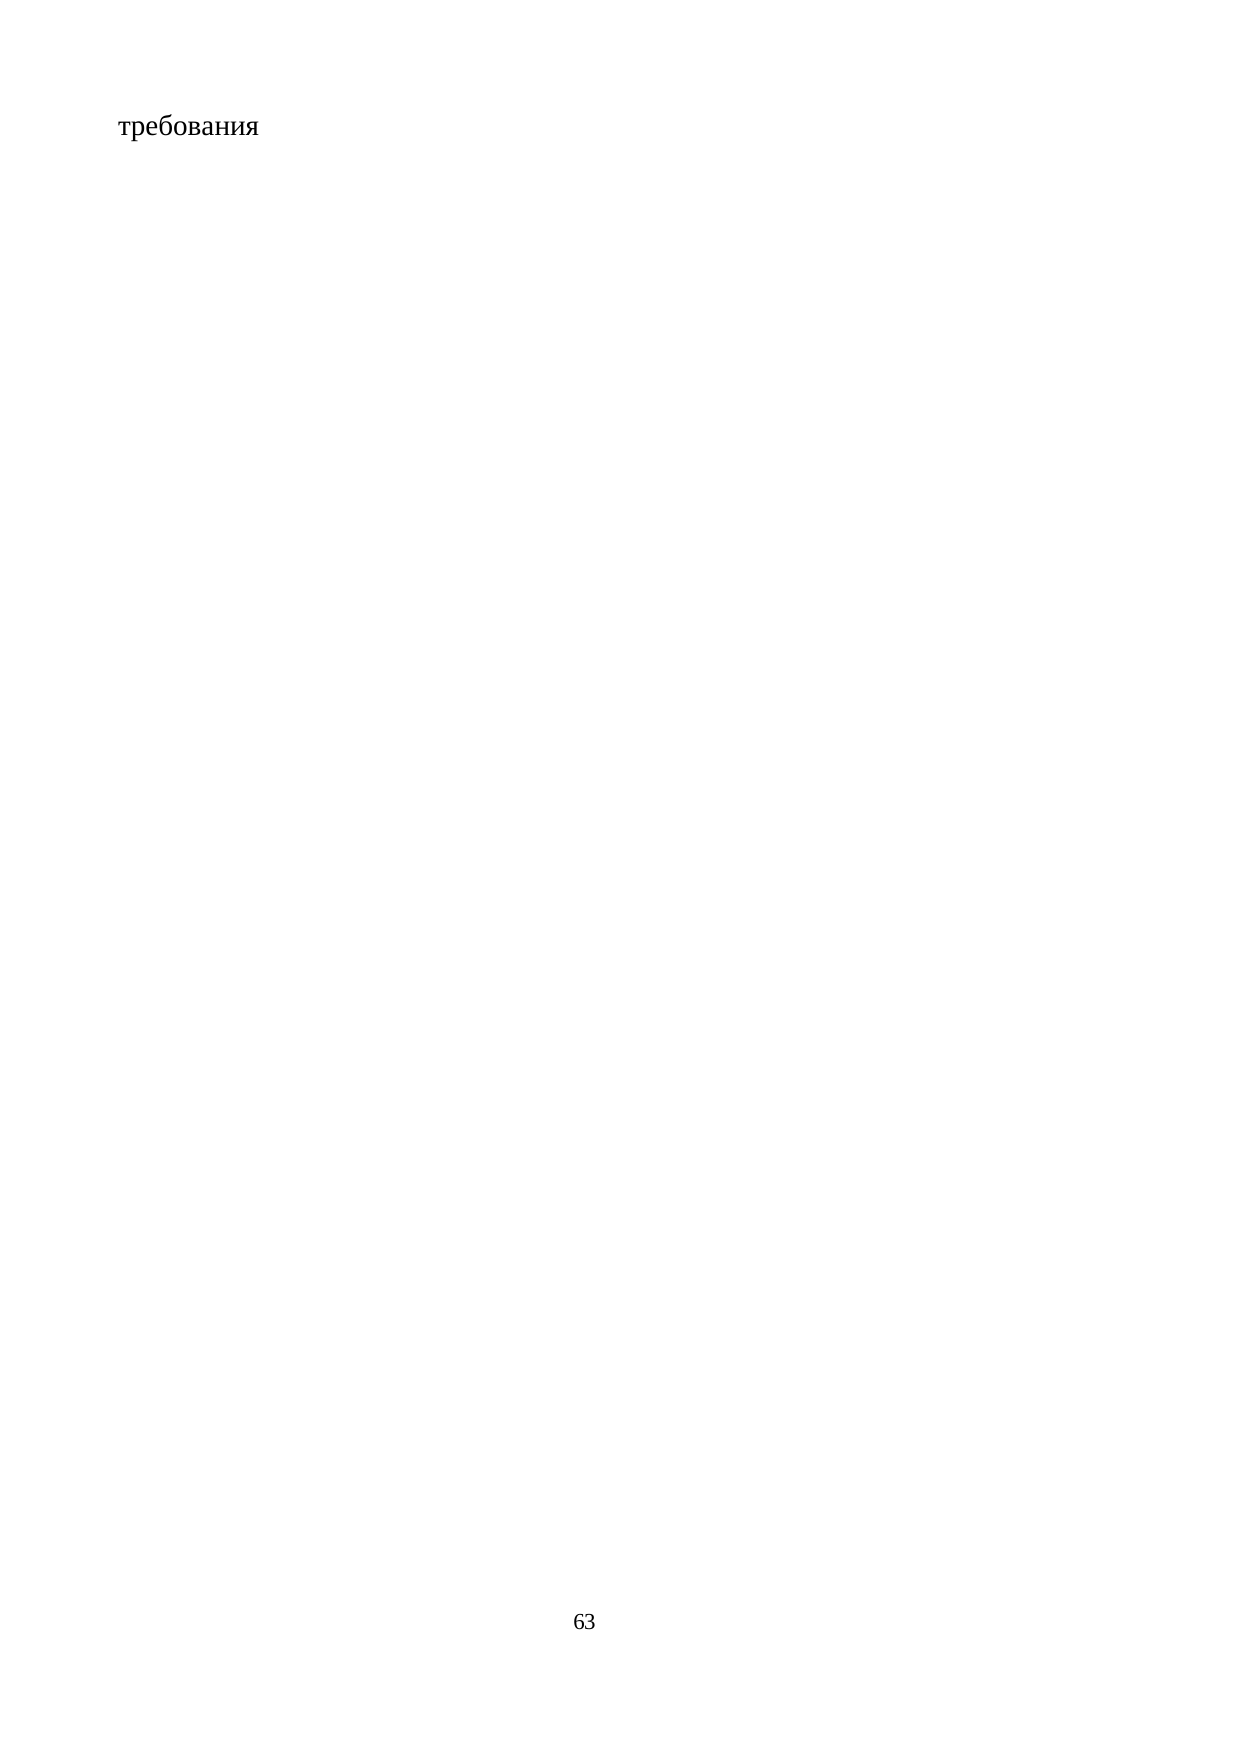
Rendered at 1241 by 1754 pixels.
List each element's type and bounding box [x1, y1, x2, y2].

text [118, 108, 1064, 142]
